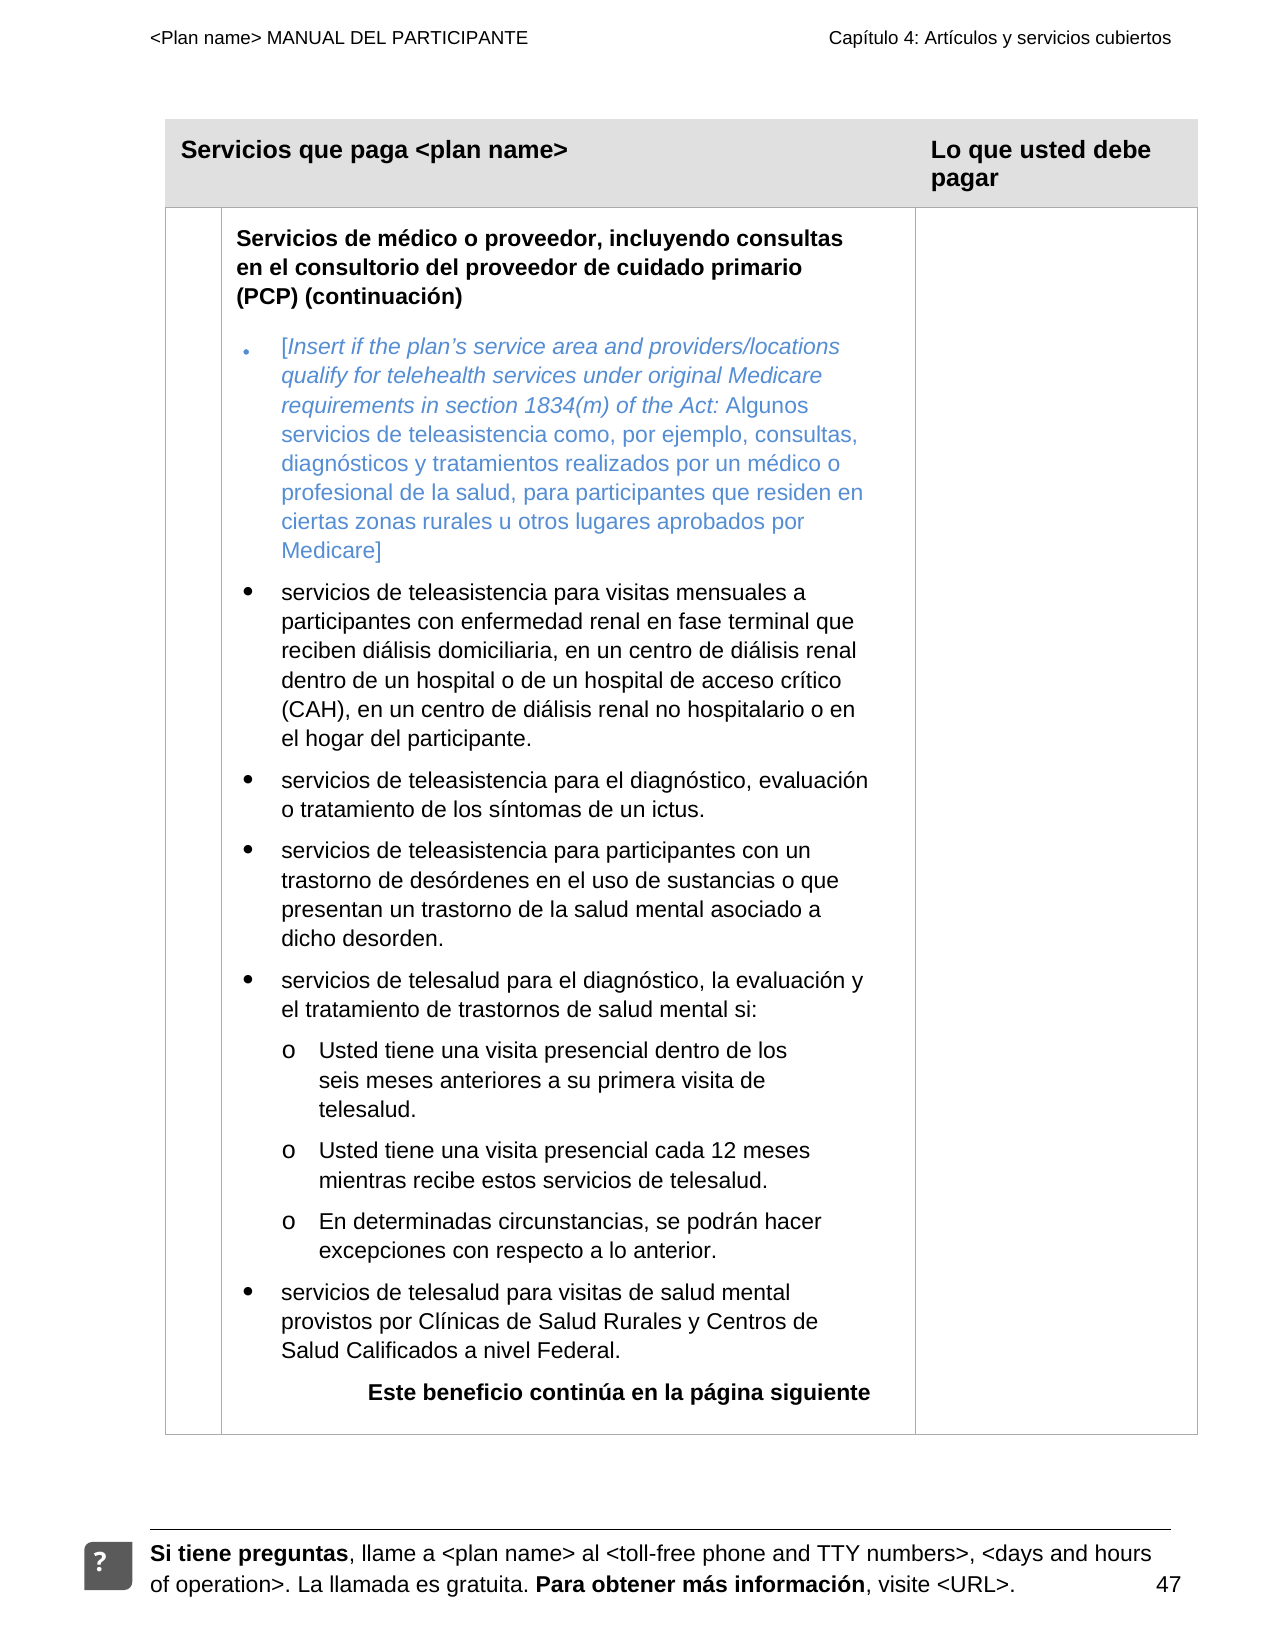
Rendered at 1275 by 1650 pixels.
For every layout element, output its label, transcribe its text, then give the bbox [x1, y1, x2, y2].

table_cell Servicios de médico o proveedor, incluyendo consultas en el consultorio del proveedor de cuidado primario (PCP) (continuación) [Insert if the plan’s service area and providers/locations qualify for telehealth services under original Medicare requirements in section 1834(m) of the Act: Algunos servicios de teleasistencia como, por ejemplo, consultas, diagnósticos y tratamientos realizados por un médico o profesional de la salud, para participantes que residen en ciertas zonas rurales u otros lugares aprobados por Medicare] servicios de teleasistencia para visitas mensuales a participantes con enfermedad renal en fase terminal que reciben diálisis domiciliaria, en un centro de diálisis renal dentro de un hospital o de un hospital de acceso crítico (CAH), en un centro de diálisis renal no hospitalario o en el hogar del participante. servicios de teleasistencia para el diagnóstico, evaluación o tratamiento de los síntomas de un ictus. servicios de teleasistencia para participantes con un trastorno de desórdenes en el uso de sustancias o que presentan un trastorno de la salud mental asociado a dicho desorden. servicios de telesalud para el diagnóstico, la evaluación y el tratamiento de trastornos de salud mental si: Usted tiene una visita presencial dentro de los seis meses anteriores a su primera visita de telesalud. Usted tiene una visita presencial cada 12 meses mientras recibe estos servicios de telesalud. En determinadas circunstancias, se podrán hacer excepciones con respecto a lo anterior. servicios de telesalud para visitas de salud mental provistos por Clínicas de Salud Rurales y Centros de Salud Calificados a nivel Federal. Este beneficio continúa en la página siguiente [222, 208, 915, 1434]
table_header Lo que usted debe pagar [916, 120, 1197, 207]
table_cell [166, 208, 221, 1434]
table_header Servicios que paga <plan name> [166, 120, 915, 207]
table_cell [916, 208, 1197, 1434]
